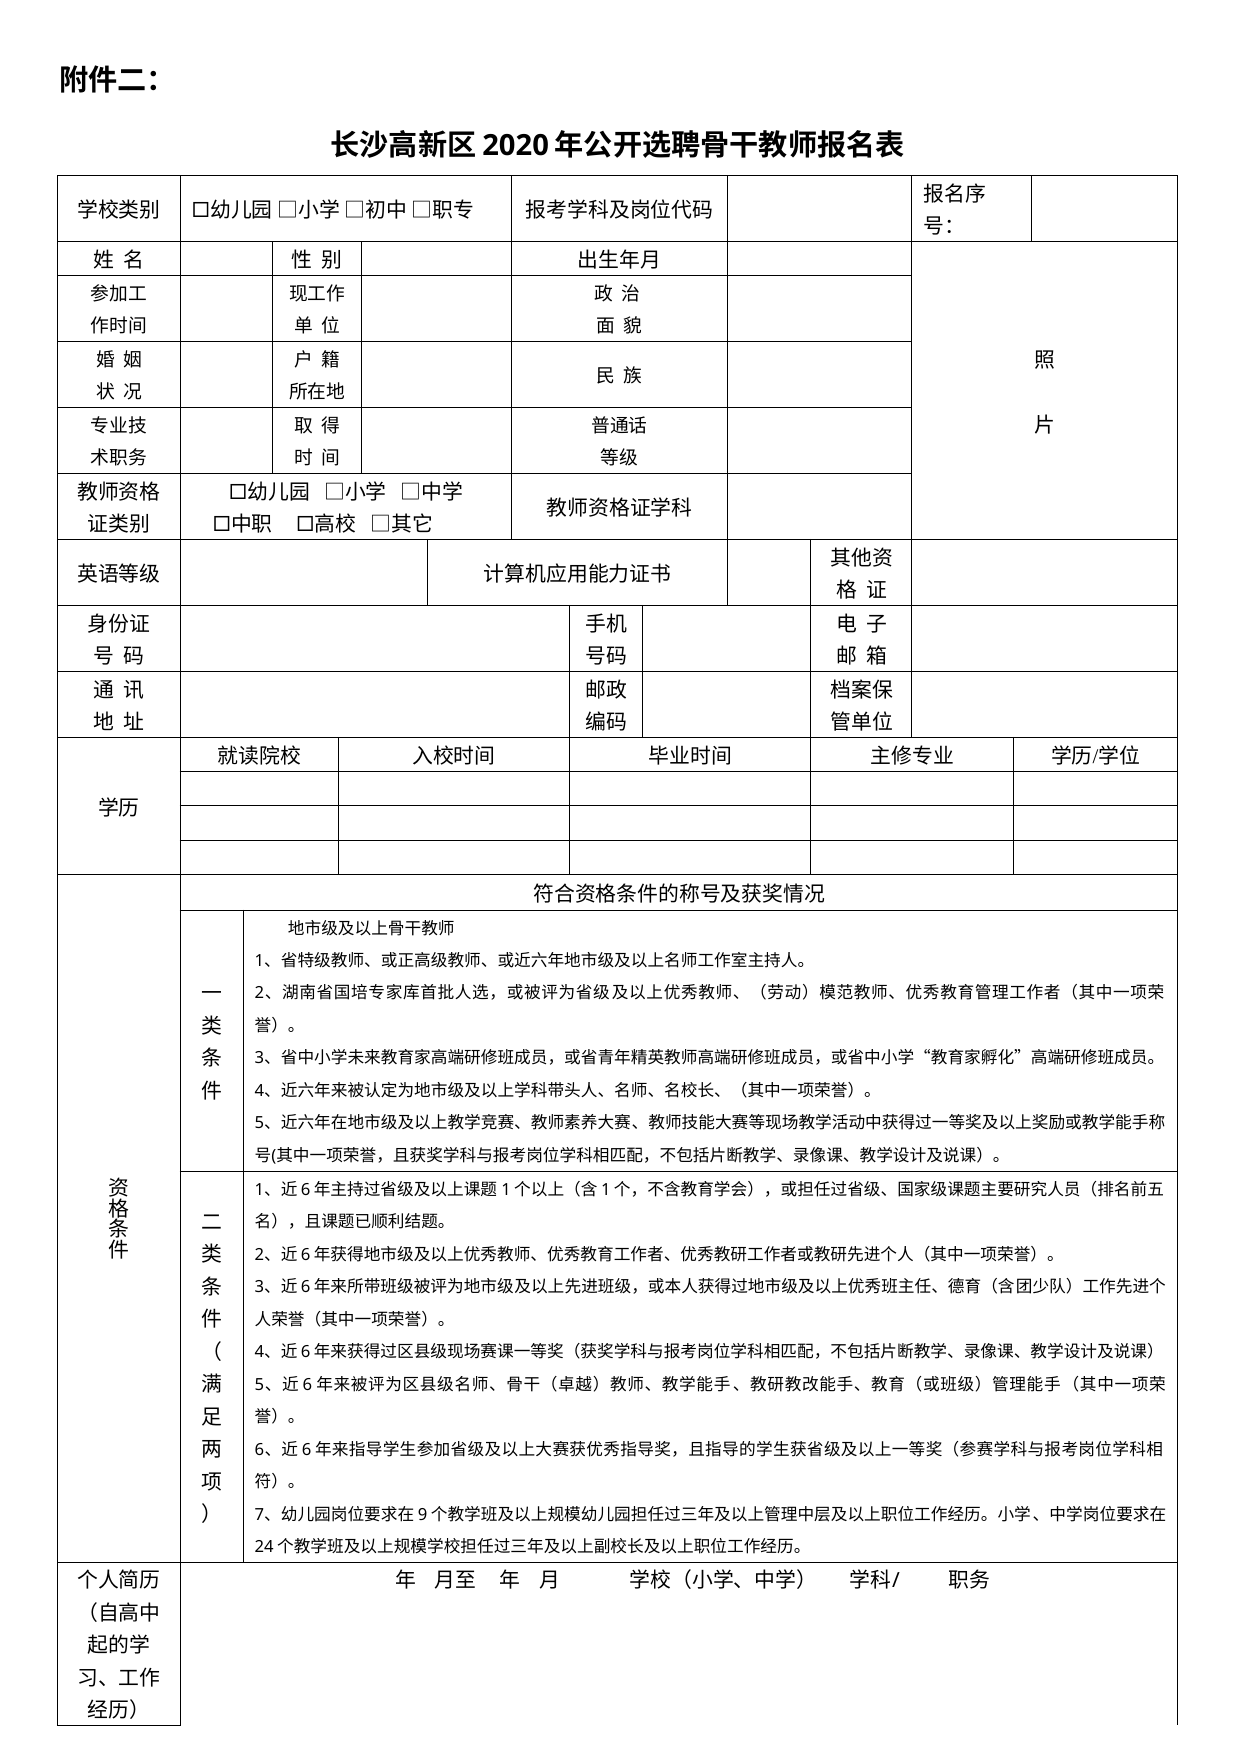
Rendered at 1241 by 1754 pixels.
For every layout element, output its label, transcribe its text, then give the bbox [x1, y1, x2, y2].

table_cell 就读院校 [181, 738, 338, 771]
table_cell 毕业时间 [570, 738, 810, 771]
table_cell [570, 806, 810, 840]
table_cell [912, 540, 1177, 605]
table_cell 取 得 时 间 [273, 408, 361, 473]
table_cell [728, 176, 911, 241]
table_cell 学历 [58, 738, 180, 874]
table_cell [728, 474, 911, 539]
table_cell [181, 276, 272, 341]
table_cell [570, 841, 810, 874]
table_header 长沙高新区2020年公开选聘骨干教师报名表 [57, 110, 1177, 175]
table_cell 二类条件（满足两项） [181, 1172, 243, 1562]
table_cell 出生年月 [512, 242, 727, 274]
table_cell [339, 772, 569, 804]
table_cell 一类条件 [181, 911, 243, 1171]
table_cell 现工作 单 位 [273, 276, 361, 341]
table_cell [1032, 176, 1177, 241]
table_cell [362, 408, 511, 473]
table_cell [728, 276, 911, 341]
table_cell 其他资格 证 [811, 540, 911, 605]
table_cell 个人简历（自高中起的学习、工作经历） [58, 1563, 180, 1725]
table_cell 报名序号： [912, 176, 1031, 241]
table_cell [643, 606, 810, 671]
table_cell 身份证 号 码 [58, 606, 180, 671]
table_cell 学校类别 [58, 176, 180, 241]
table_cell [643, 672, 810, 737]
table_cell [1014, 806, 1177, 840]
table_cell 邮政 编码 [570, 672, 642, 737]
table_cell [811, 841, 1013, 874]
table_cell 政 治 面 貌 [512, 276, 727, 341]
table_cell 电 子 邮 箱 [811, 606, 911, 671]
table_cell [1014, 772, 1177, 804]
table_cell 资格条件 [58, 875, 180, 1562]
table_cell 性 别 [273, 242, 361, 274]
table_cell [362, 342, 511, 407]
table_cell [811, 772, 1013, 804]
table_cell [181, 242, 272, 274]
table_cell [181, 606, 569, 671]
table_cell [728, 408, 911, 473]
table_cell 教师资格证类别 [58, 474, 180, 539]
table_cell [339, 841, 569, 874]
table_cell [362, 276, 511, 341]
table_cell 档案保管单位 [811, 672, 911, 737]
table_cell 普通话 等级 [512, 408, 727, 473]
table_cell [181, 772, 338, 804]
table_cell [181, 672, 569, 737]
table_cell [1014, 841, 1177, 874]
table_cell 报考学科及岗位代码 [512, 176, 727, 241]
table_cell [362, 242, 511, 274]
table_cell [811, 806, 1013, 840]
table_cell 学历/学位 [1014, 738, 1177, 771]
table_cell 年 月至 年 月 学校（小学、中学） 学科/ 职务 [181, 1563, 1177, 1725]
table_cell [912, 606, 1177, 671]
table_cell 婚 姻 状 况 [58, 342, 180, 407]
table_cell 专业技 术职务 [58, 408, 180, 473]
table_cell 1、近6年主持过省级及以上课题1个以上（含1个，不含教育学会），或担任过省级、国家级课题主要研究人员（排名前五名），且课题已顺利结题。 2、近6年获得地市级及以上优秀教师、优秀教育工作者、优秀教研工作者或教研先进个人（其中一项荣誉）。 3、近6年来所带班级被评为地市级及以上先进班级，或本人获得过地市级及以上优秀班主任、德育（含团少队）工作先进个人荣誉（其中一项荣誉）。 4、近6年来获得过区县级现场赛课一等奖（获奖学科与报考岗位学科相匹配，不包括片断教学、录像课、教学设计及说课） 5、近6年来被评为区县级名师、骨干（卓越）教师、教学能手、教研教改能手、教育（或班级）管理能手（其中一项荣誉）。 6、近6年来指导学生参加省级及以上大赛获优秀指导奖，且指导的学生获省级及以上一等奖（参赛学科与报考岗位学科相符）。 7、幼儿园岗位要求在9个教学班及以上规模幼儿园担任过三年及以上管理中层及以上职位工作经历。小学、中学岗位要求在24个教学班及以上规模学校担任过三年及以上副校长及以上职位工作经历。 [244, 1172, 1177, 1562]
table_cell 手机 号码 [570, 606, 642, 671]
table_cell [181, 841, 338, 874]
table_cell 通 讯 地 址 [58, 672, 180, 737]
table_cell [570, 772, 810, 804]
table_cell 姓 名 [58, 242, 180, 274]
table_cell [339, 806, 569, 840]
table_cell 入校时间 [339, 738, 569, 771]
table_cell [728, 540, 810, 605]
table_cell 幼儿园 □小学 □中学 中职 高校 □其它 [181, 474, 511, 539]
table_cell [181, 540, 427, 605]
table_cell 地市级及以上骨干教师 1、省特级教师、或正高级教师、或近六年地市级及以上名师工作室主持人。 2、湖南省国培专家库首批人选，或被评为省级及以上优秀教师、（劳动）模范教师、优秀教育管理工作者（其中一项荣誉）。 3、省中小学未来教育家高端研修班成员，或省青年精英教师高端研修班成员，或省中小学“教育家孵化”高端研修班成员。 4、近六年来被认定为地市级及以上学科带头人、名师、名校长、（其中一项荣誉）。 5、近六年在地市级及以上教学竞赛、教师素养大赛、教师技能大赛等现场教学活动中获得过一等奖及以上奖励或教学能手称号(其中一项荣誉，且获奖学科与报考岗位学科相匹配，不包括片断教学、录像课、教学设计及说课）。 [244, 911, 1177, 1171]
table_cell 计算机应用能力证书 [428, 540, 727, 605]
table_cell [181, 806, 338, 840]
table_cell 户 籍 所在地 [273, 342, 361, 407]
table_cell 英语等级 [58, 540, 180, 605]
table_cell [912, 672, 1177, 737]
table_cell 幼儿园 □小学 □初中 □职专 [181, 176, 511, 241]
table_cell 符合资格条件的称号及获奖情况 [181, 875, 1177, 909]
table_cell [181, 408, 272, 473]
table_cell 主修专业 [811, 738, 1013, 771]
text 附件二： [59, 45, 1053, 110]
table_cell [181, 342, 272, 407]
table_cell 民 族 [512, 342, 727, 407]
table_cell 教师资格证学科 [512, 474, 727, 539]
table_cell 照 片 [912, 242, 1177, 539]
table_cell 参加工 作时间 [58, 276, 180, 341]
table_cell [728, 342, 911, 407]
table_cell [728, 242, 911, 274]
